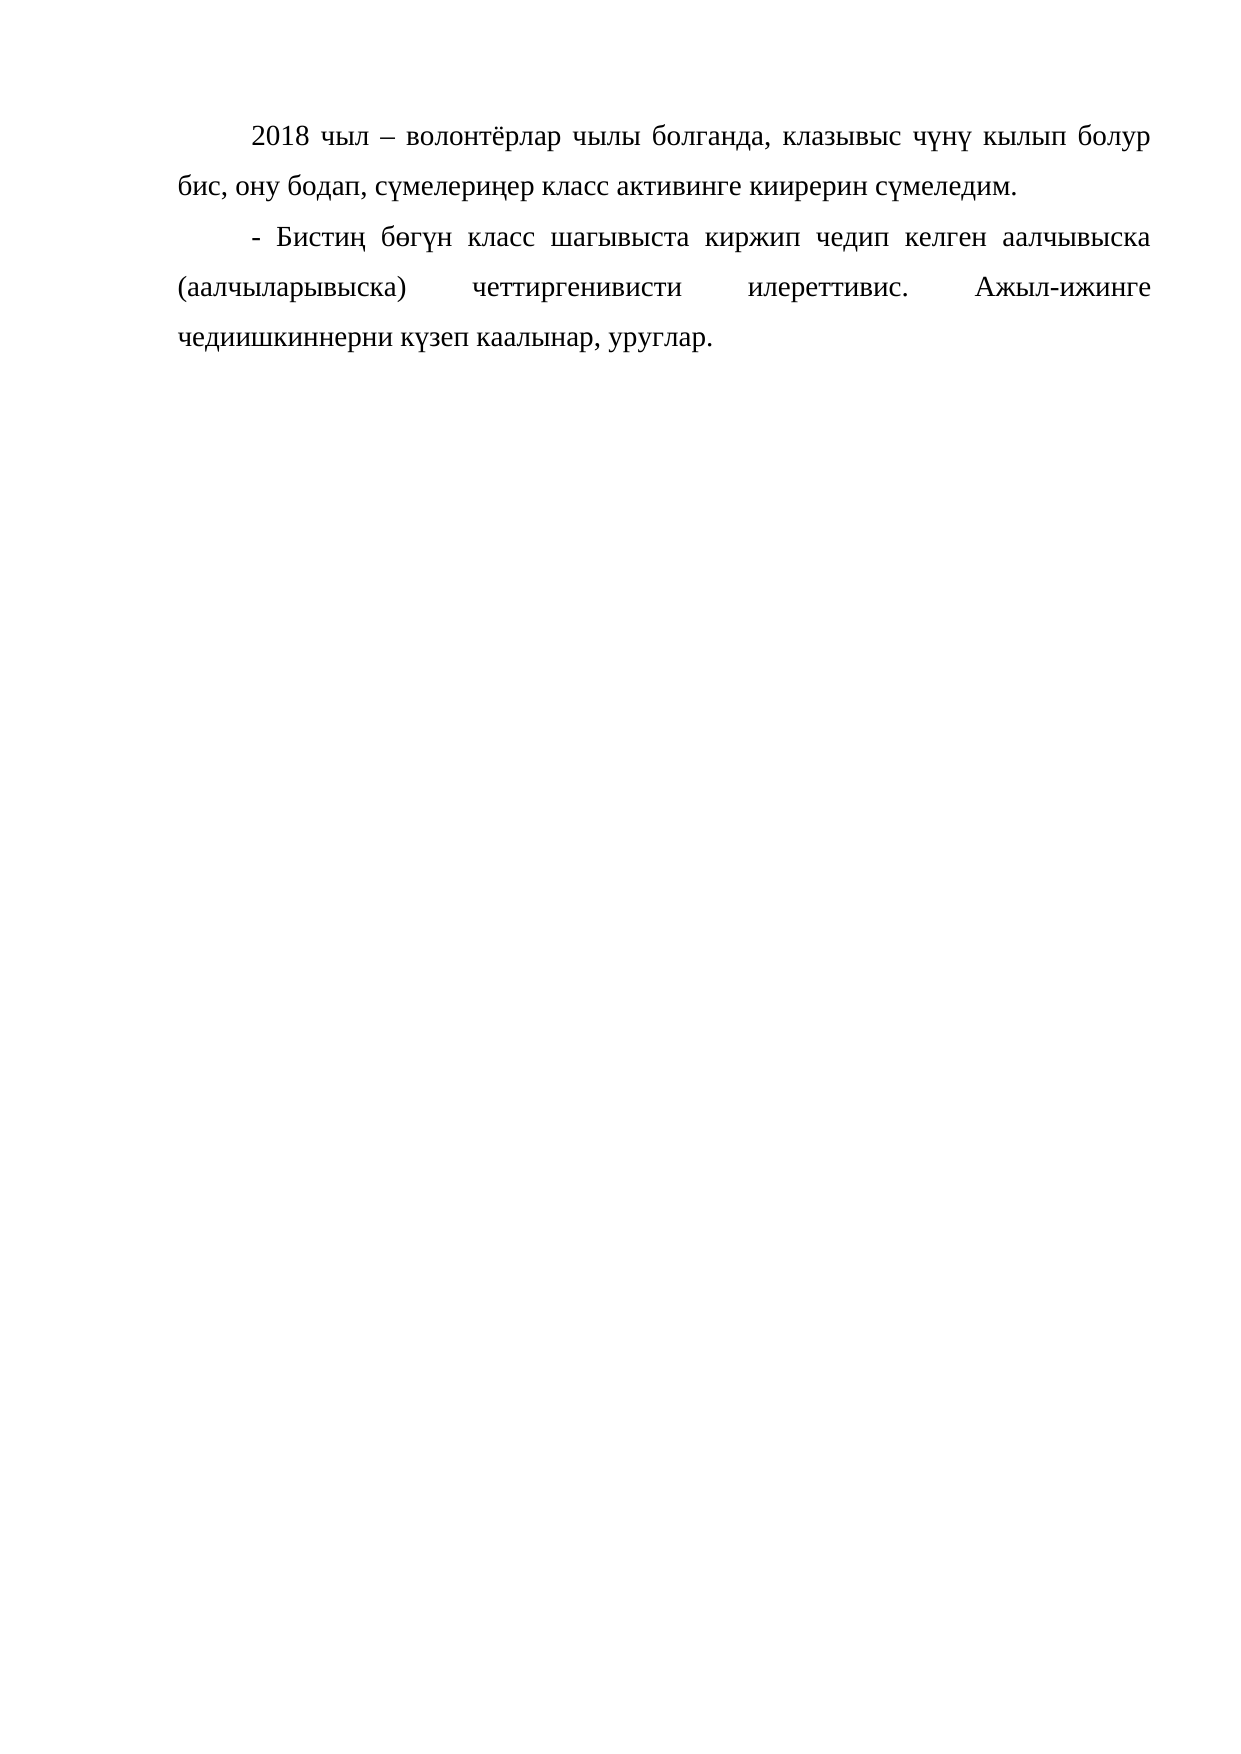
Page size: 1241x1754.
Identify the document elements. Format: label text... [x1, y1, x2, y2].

text 2018 чыл – волонтёрлар чылы болганда, клазывыс чүнү кылып болур бис, ону бодап, сүмелериңер класс активинге киирерин сүмеледим. [177, 118, 1152, 202]
text - Бистиң бɵгүн класс шагывыста киржип чедип келген аалчывыска (аалчыларывыска) четтиргенивисти илереттивис. Ажыл-ижинге чедиишкиннерни күзеп каалынар, уруглар. [177, 219, 1152, 353]
